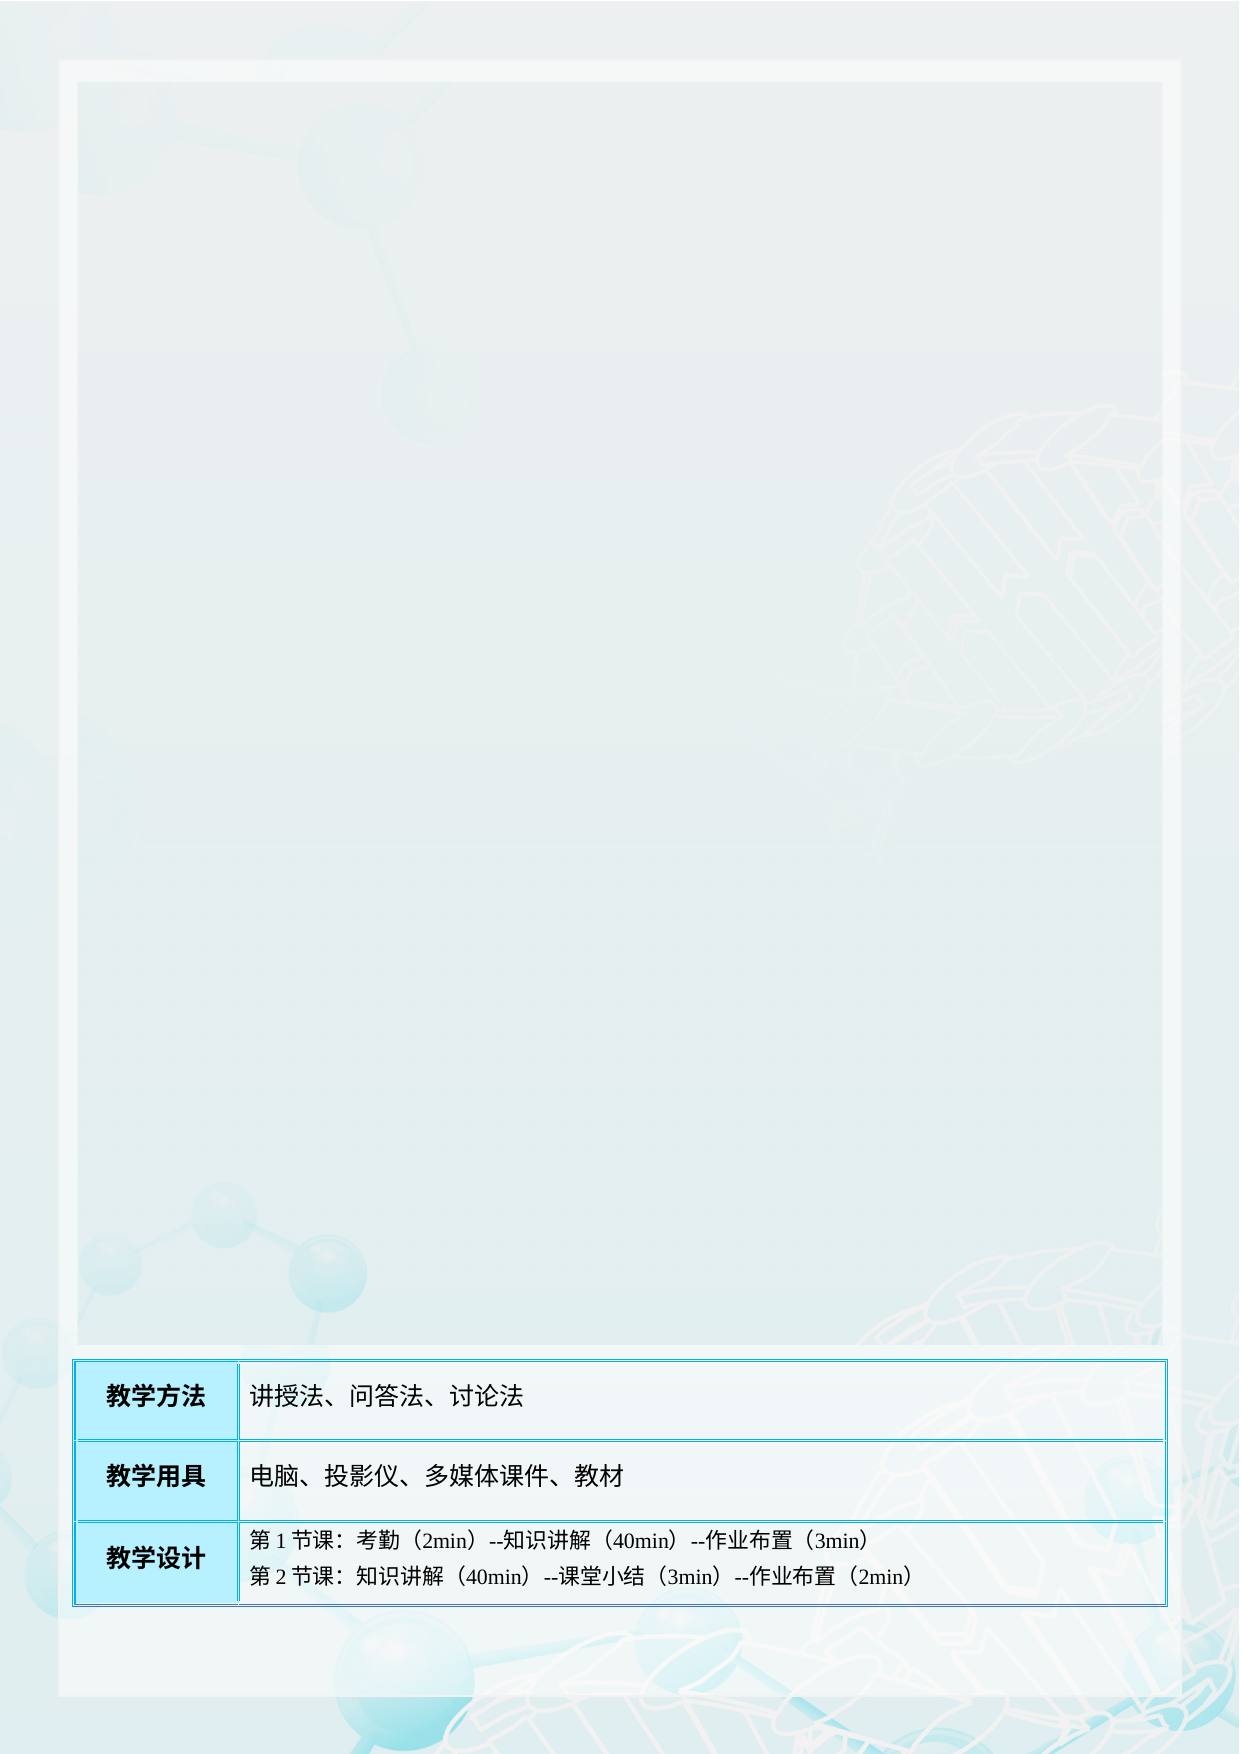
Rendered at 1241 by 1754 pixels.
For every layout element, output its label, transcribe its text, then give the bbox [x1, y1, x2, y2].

table_cell 电脑、投影仪、多媒体课件、教材 [239, 1439, 1166, 1520]
table_cell 第1节课：考勤（2min）--知识讲解（40min）--作业布置（3min） 第2节课：知识讲解（40min）--课堂小结（3min）--作业布置（2min） [239, 1520, 1165, 1603]
table_cell 讲授法、问答法、讨论法 [239, 1362, 1165, 1439]
picture [0, 1, 1240, 1754]
table_cell 教学设计 [76, 1520, 239, 1603]
table_cell 教学方法 [76, 1360, 239, 1439]
table_cell 教学用具 [74, 1439, 239, 1520]
